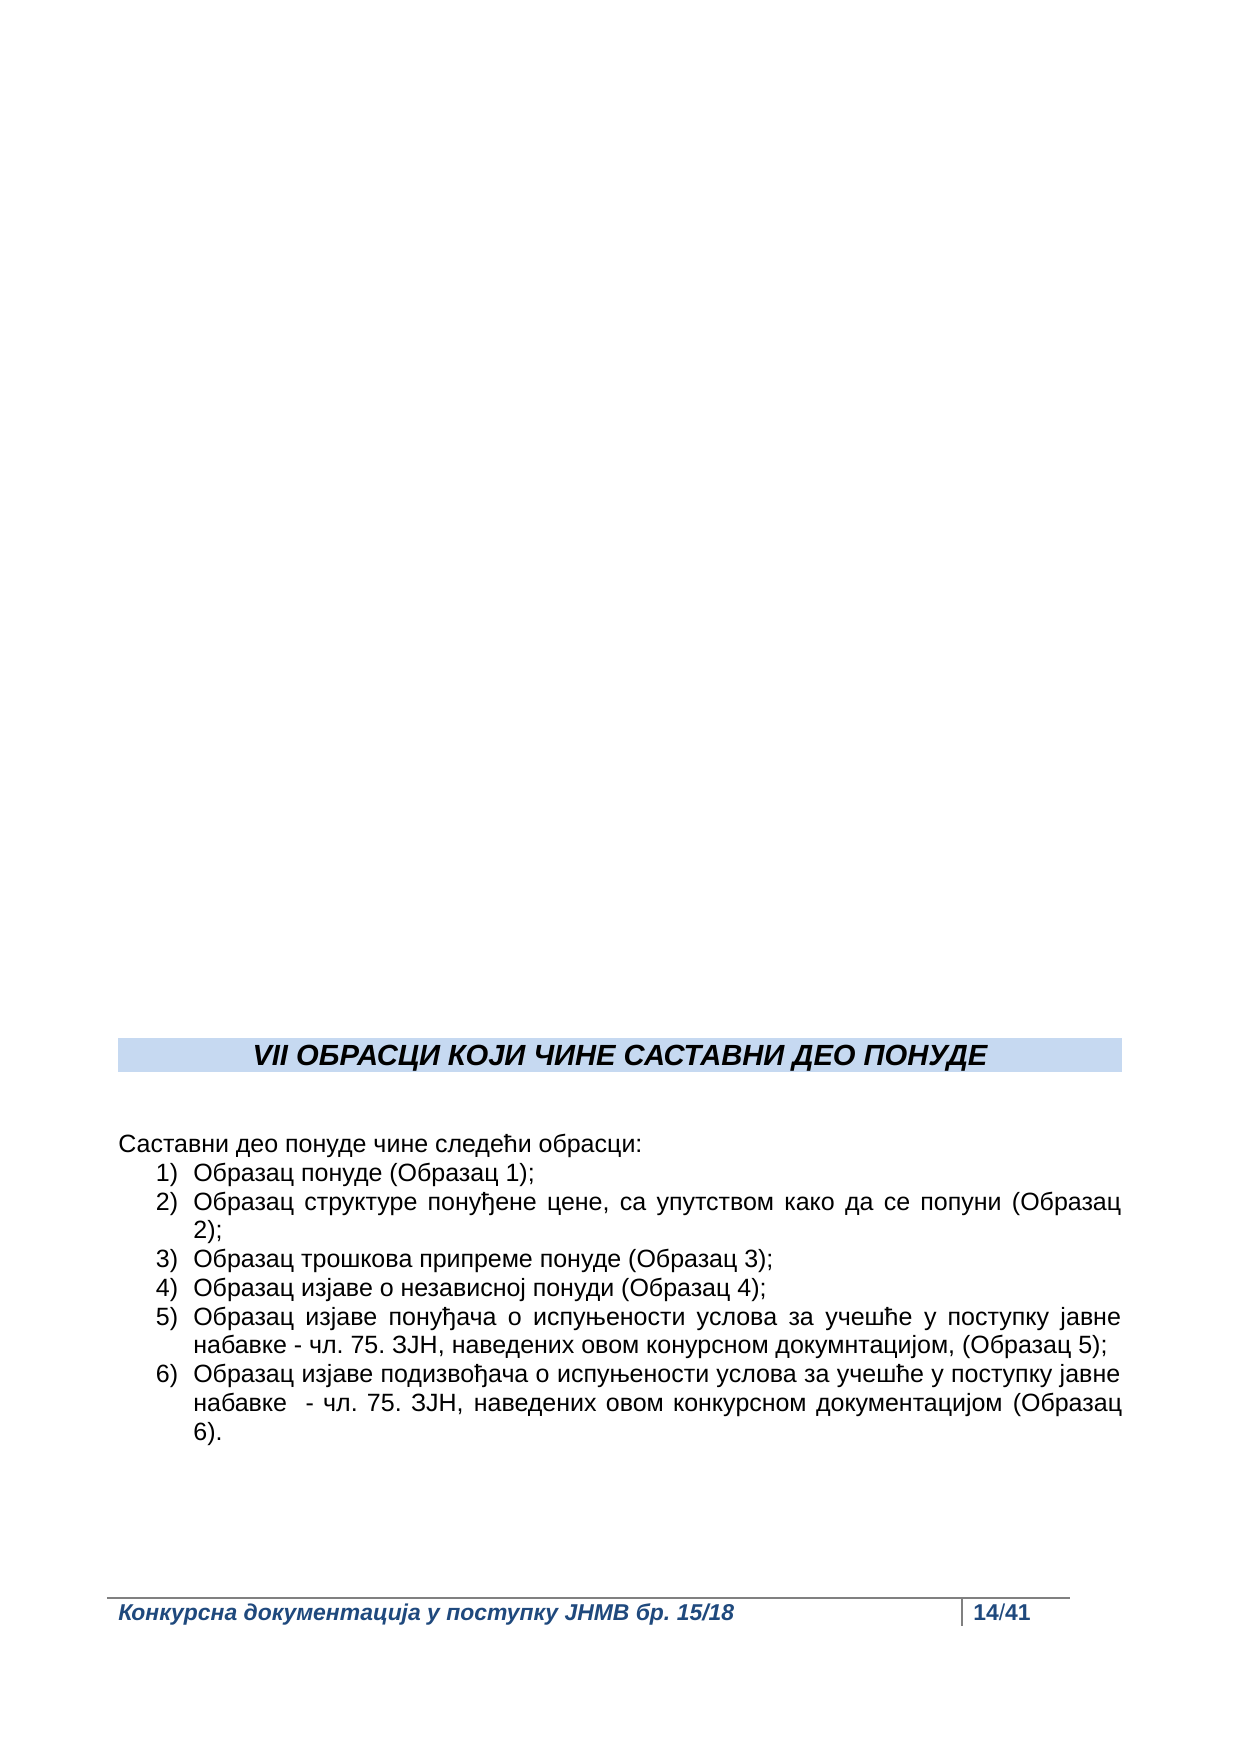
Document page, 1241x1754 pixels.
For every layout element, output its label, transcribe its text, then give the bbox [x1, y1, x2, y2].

list Образац структуре понуђене цене, са упутством како да се попуни (Образац 2); [156, 1187, 1122, 1244]
list Образац трошкова припреме понуде (Образац 3); [156, 1244, 1122, 1273]
list Саставни део понуде чине следећи обрасци: [118, 1129, 1122, 1158]
list Образац изјаве о независној понуди (Образац 4); [156, 1273, 1122, 1302]
list Образац изјаве понуђача о испуњености услова за учешће у поступку јавне набавке - чл. 75. ЗЈН, наведених овом конурсном докумнтацијом, (Образац 5); [156, 1302, 1122, 1359]
list Образац изјаве подизвођача о испуњености услова за учешће у поступку јавне набавке - чл. 75. ЗЈН, наведених овом конкурсном документацијом (Образац 6). [156, 1359, 1122, 1445]
list VII ОБРАСЦИ КОЈИ ЧИНЕ САСТАВНИ ДЕО ПОНУДЕ [118, 1038, 1122, 1072]
list Образац понуде (Образац 1); [156, 1158, 1122, 1187]
